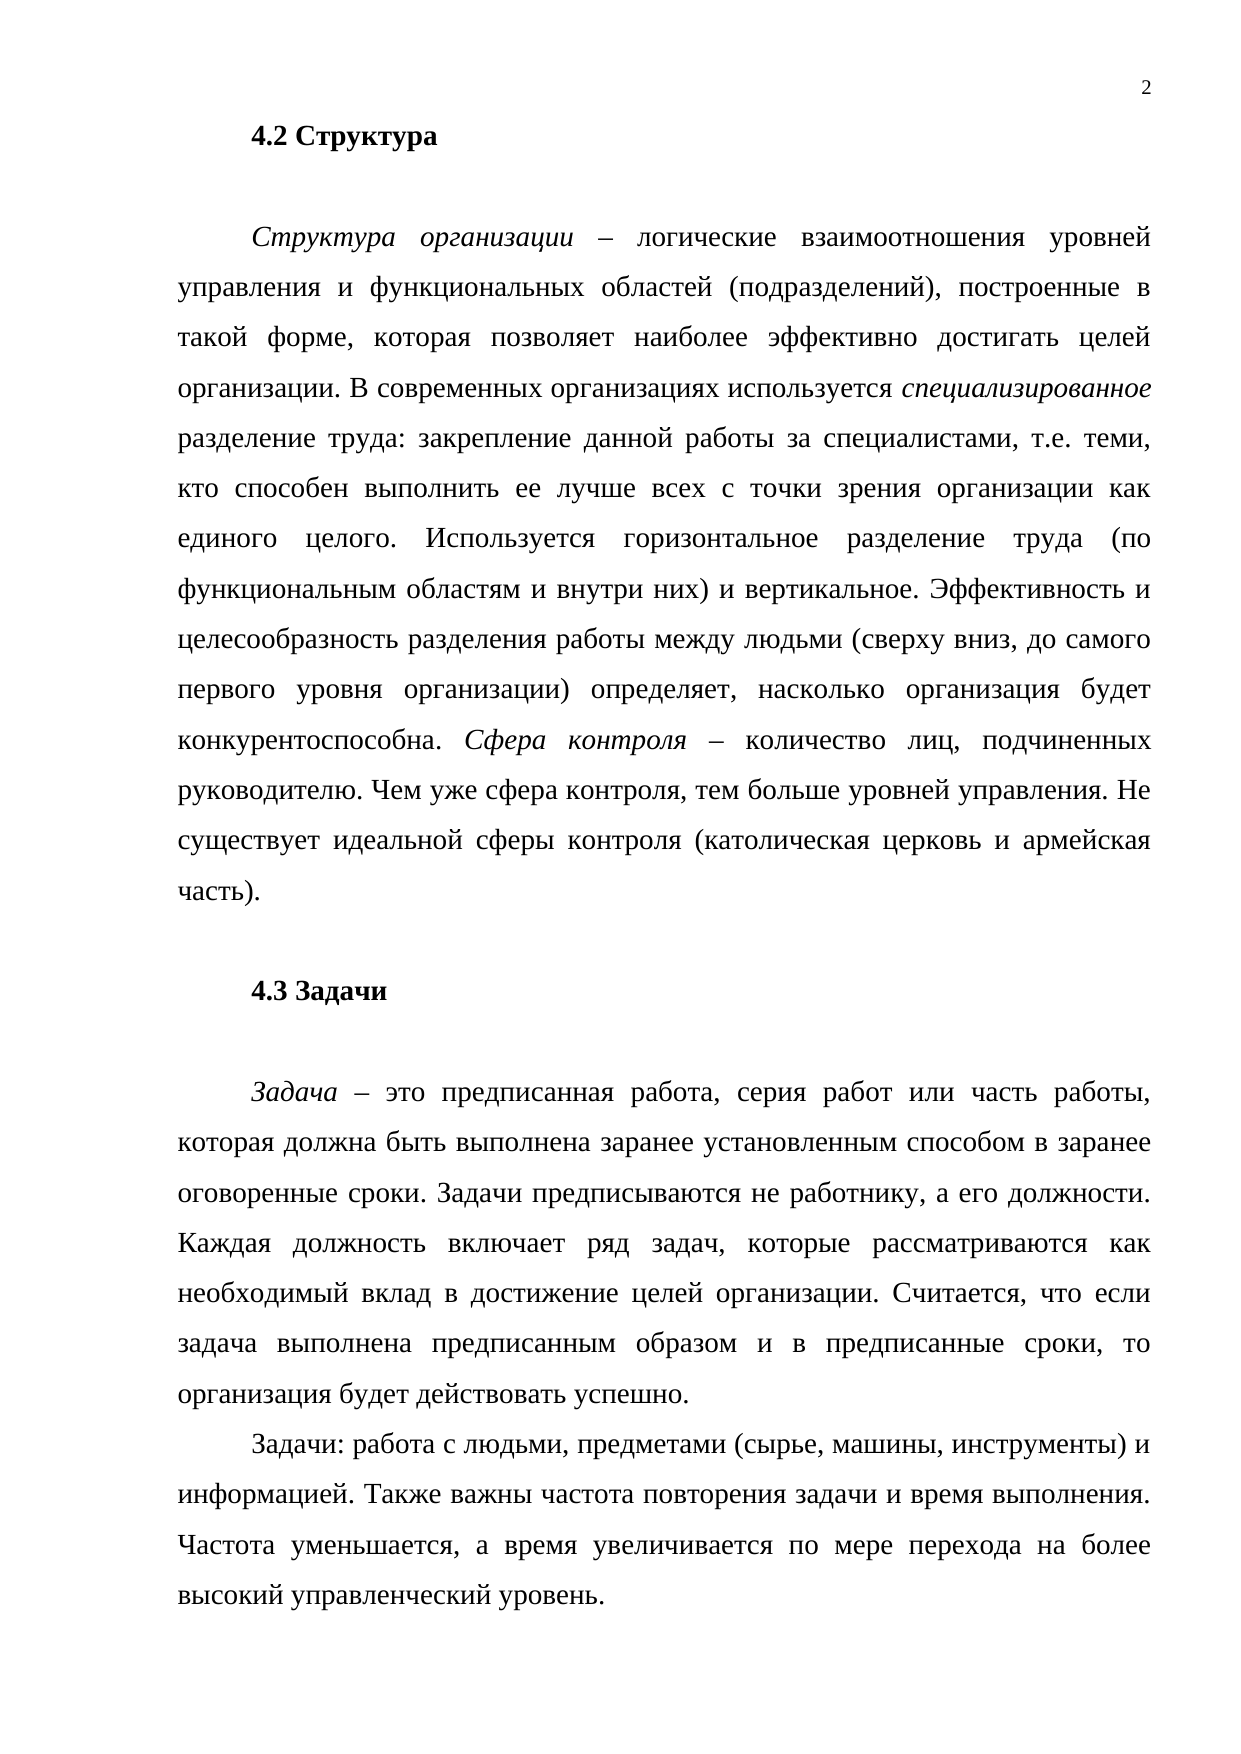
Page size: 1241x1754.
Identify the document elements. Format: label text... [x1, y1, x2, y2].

text Структура организации – логические взаимоотношения уровней управления и функциональных областей (подразделений), построенные в такой форме, которая позволяет наиболее эффективно достигать целей организации. В современных организациях используется специализированное разделение труда: закрепление данной работы за специалистами, т.е. теми, кто способен выполнить ее лучше всех с точки зрения организации как единого целого. Используется горизонтальное разделение труда (по функциональным областям и внутри них) и вертикальное. Эффективность и целесообразность разделения работы между людьми (сверху вниз, до самого первого уровня организации) определяет, насколько организация будет конкурентоспособна. Сфера контроля – количество лиц, подчиненных руководителю. Чем уже сфера контроля, тем больше уровней управления. Не существует идеальной сферы контроля (католическая церковь и армейская часть). [177, 219, 1152, 906]
text Задачи: работа с людьми, предметами (сырье, машины, инструменты) и информацией. Также важны частота повторения задачи и время выполнения. Частота уменьшается, а время увеличивается по мере перехода на более высокий управленческий уровень. [177, 1426, 1152, 1611]
text 4.3 Задачи [177, 973, 1152, 1007]
text Задача – это предписанная работа, серия работ или часть работы, которая должна быть выполнена заранее установленным способом в заранее оговоренные сроки. Задачи предписываются не работнику, а его должности. Каждая должность включает ряд задач, которые рассматриваются как необходимый вклад в достижение целей организации. Считается, что если задача выполнена предписанным образом и в предписанные сроки, то организация будет действовать успешно. [177, 1074, 1152, 1409]
text 4.2 Структура [177, 118, 1152, 152]
